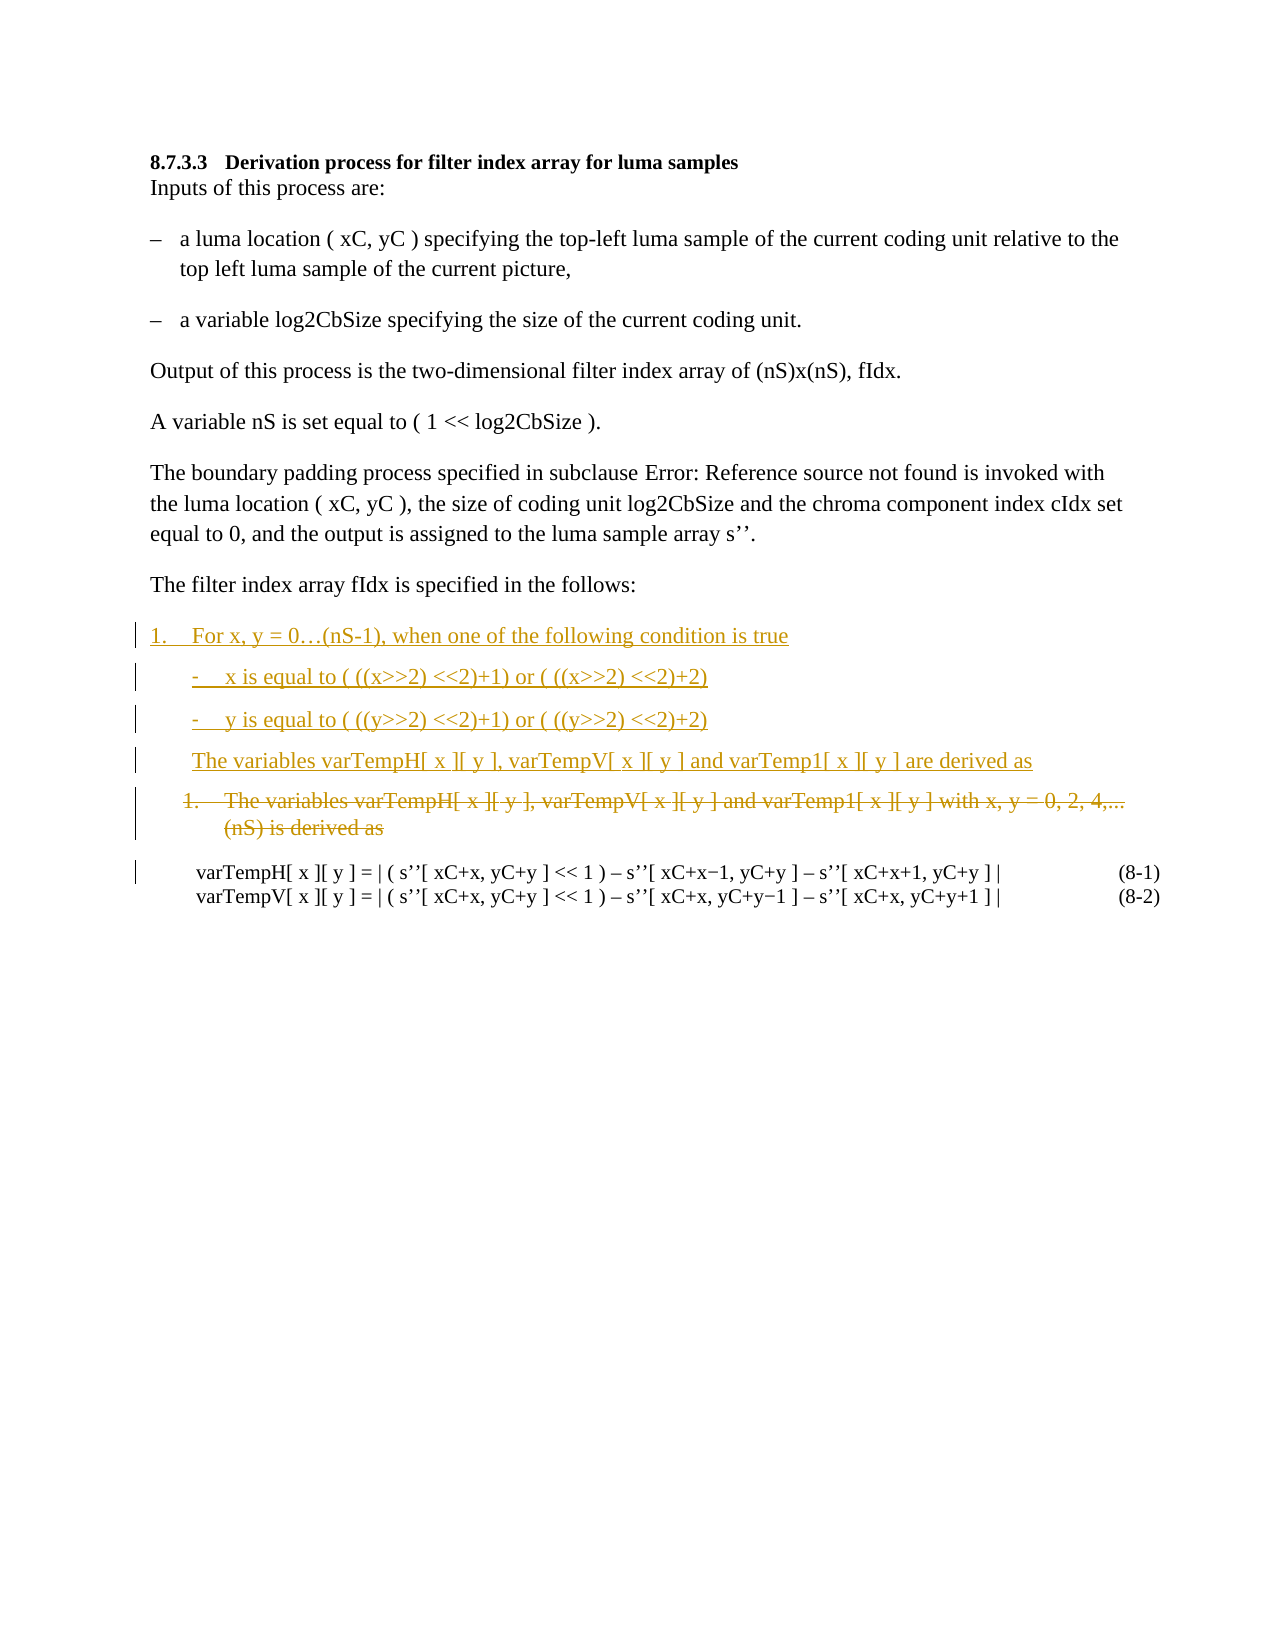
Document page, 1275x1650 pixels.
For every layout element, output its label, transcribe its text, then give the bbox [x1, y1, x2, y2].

text – a variable log2CbSize specifying the size of the current coding unit. [150, 306, 1125, 333]
subtitle Derivation process for filter index array for luma samples [150, 150, 1125, 174]
text The filter index array fIdx is specified in the follows: [150, 571, 1125, 597]
text Inputs of this process are: [150, 174, 1125, 200]
text A variable nS is set equal to ( 1 << log2CbSize ). [150, 408, 1125, 435]
text Output of this process is the two-dimensional filter index array of (nS)x(nS), fIdx. [150, 357, 1125, 384]
text – a luma location ( xC, yC ) specifying the top-left luma sample of the current coding unit relative to the top left luma sample of the current picture, [150, 225, 1125, 282]
